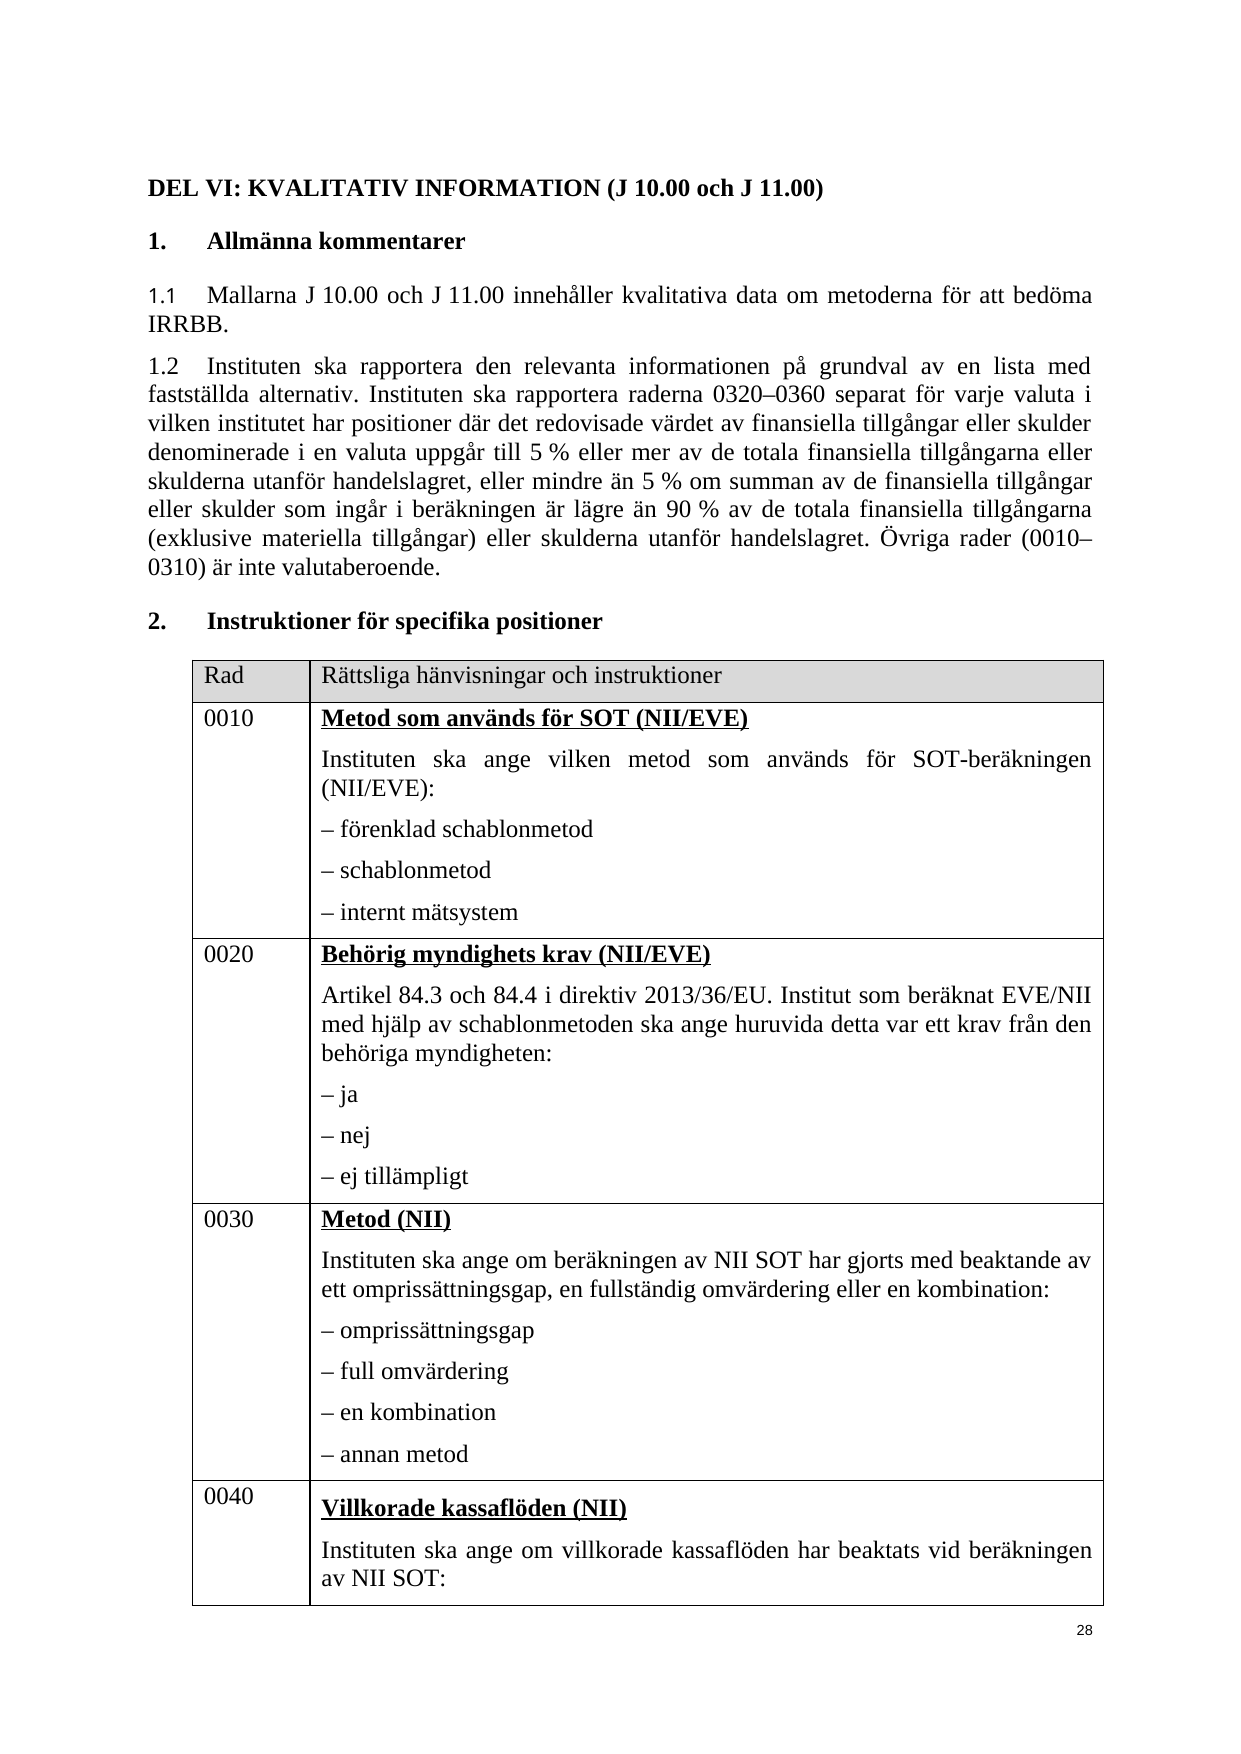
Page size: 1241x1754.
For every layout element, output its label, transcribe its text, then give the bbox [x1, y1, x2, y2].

table_header Rad [193, 661, 309, 702]
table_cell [311, 1481, 1103, 1605]
table_header Rättsliga hänvisningar och instruktioner [311, 661, 1103, 702]
list 2. Instruktioner för specifika positioner [148, 606, 1093, 634]
table_cell 0040 [193, 1481, 309, 1605]
table_cell 0030 [193, 1204, 309, 1480]
list 1. Allmänna kommentarer [148, 226, 1093, 255]
text 1.2 Instituten ska rapportera den relevanta informationen på grundval av en lista med fastställda alternativ. Instituten ska rapportera raderna 0320–0360 separat för varje valuta i vilken institutet har positioner där det redovisade värdet av finansiella tillgångar eller skulder denominerade i en valuta uppgår till 5 % eller mer av de totala finansiella tillgångarna eller skulderna utanför handelslagret, eller mindre än 5 % om summan av de finansiella tillgångar eller skulder som ingår i beräkningen är lägre än 90 % av de totala finansiella tillgångarna (exklusive materiella tillgångar) eller skulderna utanför handelslagret. Övriga rader (0010–0310) är inte valutaberoende. [148, 351, 1093, 581]
subtitle DEL VI: KVALITATIV INFORMATION (J 10.00 och J 11.00) [148, 173, 1093, 201]
table_cell 0020 [193, 939, 309, 1203]
table_cell Metod (NII) Instituten ska ange om beräkningen av NII SOT har gjorts med beaktande av ett omprissättningsgap, en fullständig omvärdering eller en kombination: – omprissättningsgap – full omvärdering – en kombination – annan metod [311, 1204, 1103, 1480]
text 1.1 Mallarna J 10.00 och J 11.00 innehåller kvalitativa data om metoderna för att bedöma IRRBB. [148, 280, 1093, 338]
table_cell Metod som används för SOT (NII/EVE) Instituten ska ange vilken metod som används för SOT-beräkningen (NII/EVE): – förenklad schablonmetod – schablonmetod – internt mätsystem [311, 703, 1103, 938]
table_cell Behörig myndighets krav (NII/EVE) Artikel 84.3 och 84.4 i direktiv 2013/36/EU. Institut som beräknat EVE/NII med hjälp av schablonmetoden ska ange huruvida detta var ett krav från den behöriga myndigheten: – ja – nej – ej tillämpligt [311, 939, 1103, 1203]
table_cell 0010 [193, 703, 309, 938]
